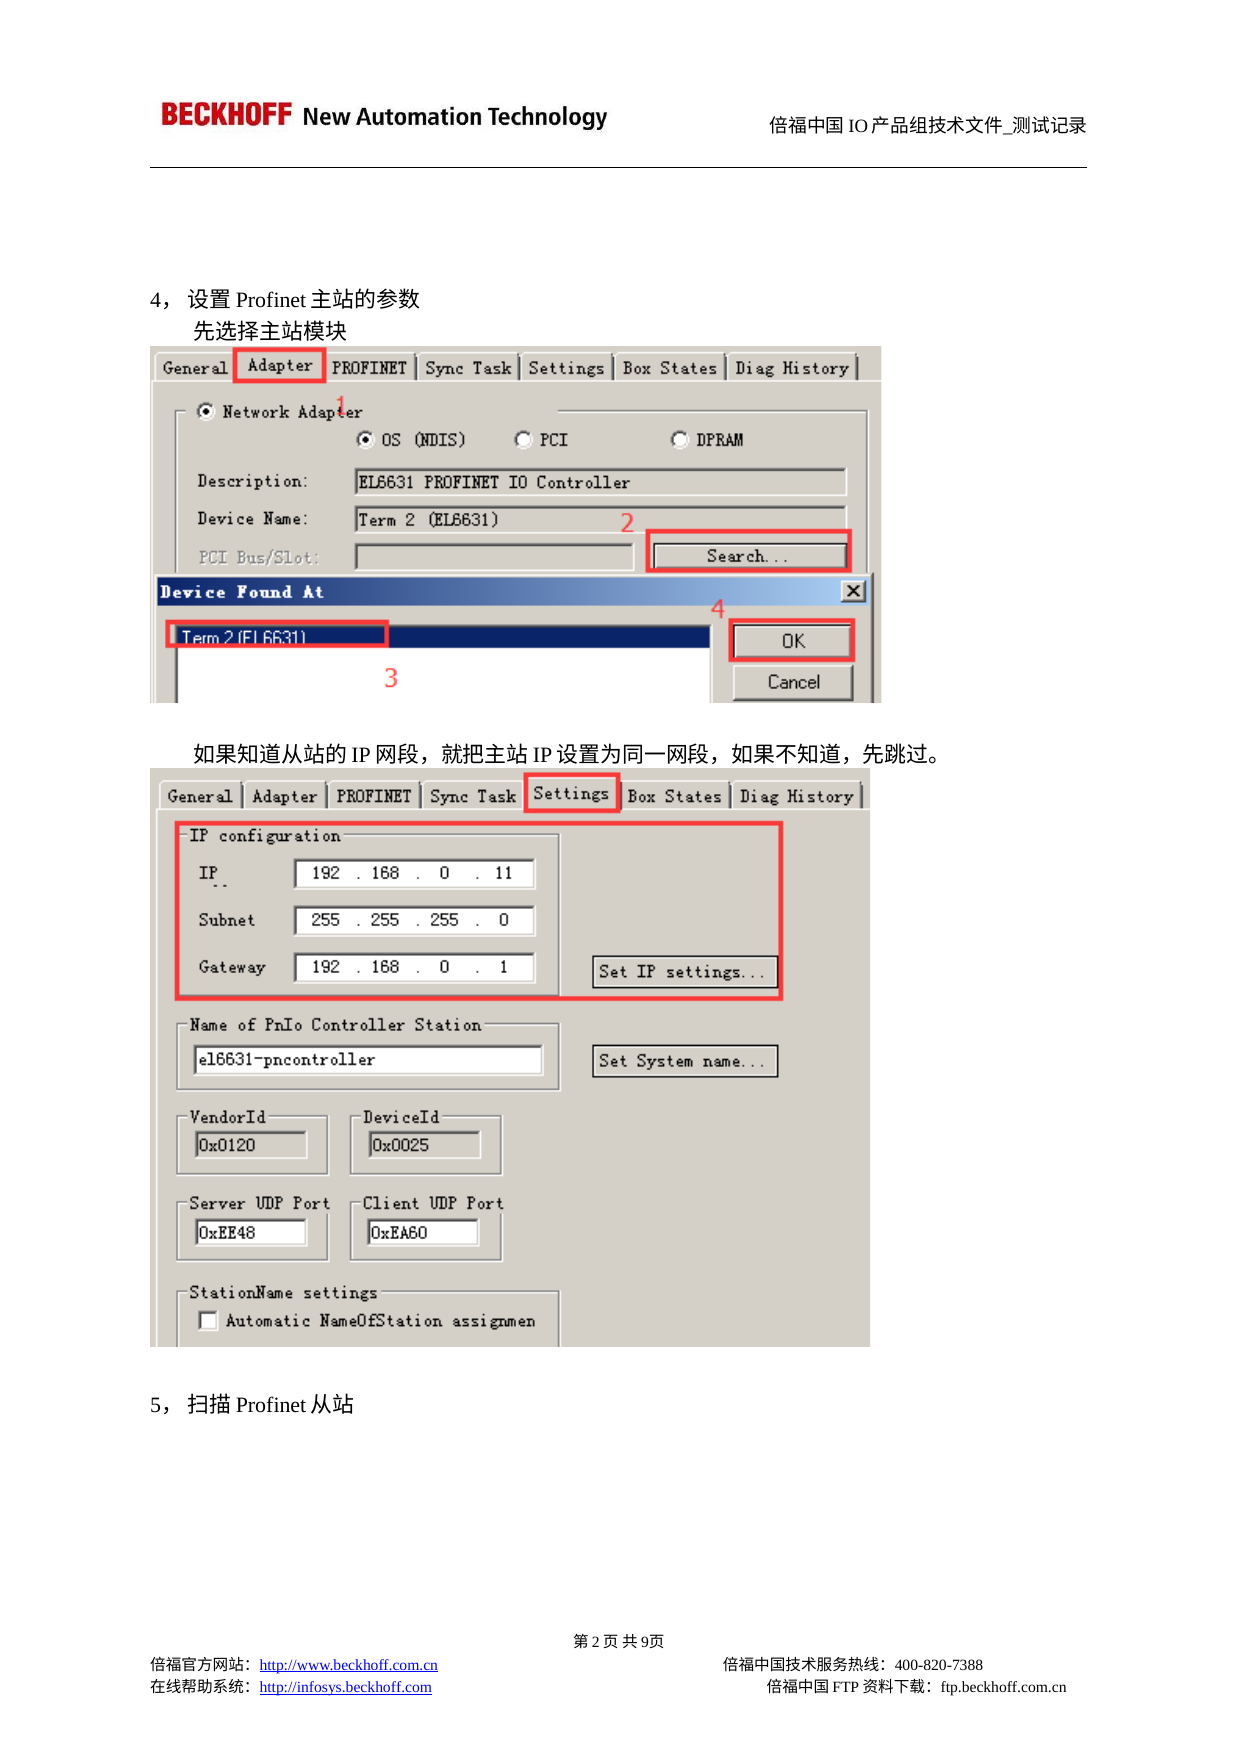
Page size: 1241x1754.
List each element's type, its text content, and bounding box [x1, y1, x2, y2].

picture [150, 346, 882, 703]
text 先选择主站模块 [150, 314, 1087, 346]
text 如果知道从站的IP网段，就把主站IP设置为同一网段，如果不知道，先跳过。 [150, 736, 1087, 769]
picture [150, 768, 871, 1347]
picture [150, 89, 619, 140]
list 扫描Profinet从站 [150, 1386, 1087, 1419]
list 设置Profinet主站的参数 [150, 281, 1087, 314]
